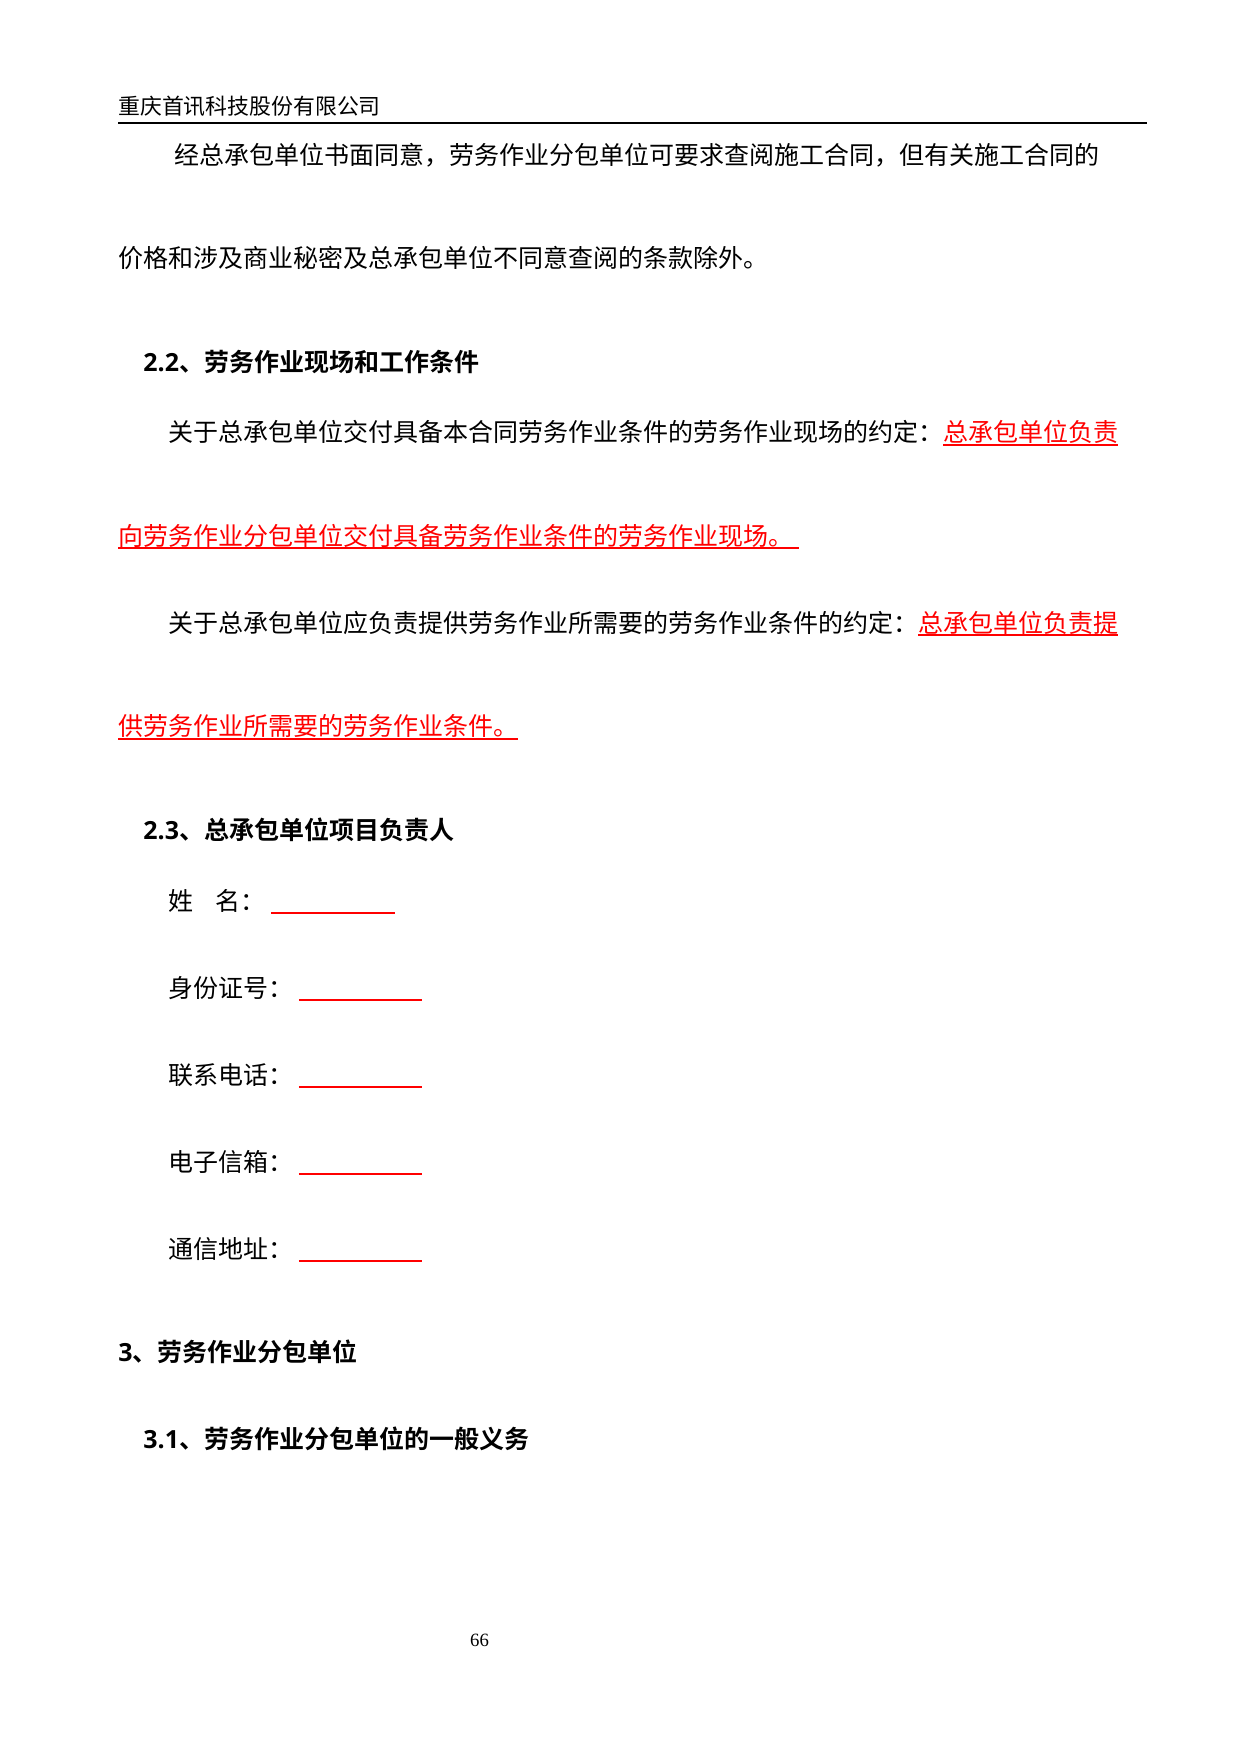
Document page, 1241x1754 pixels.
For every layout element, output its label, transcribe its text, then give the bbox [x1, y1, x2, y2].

text 经总承包单位书面同意，劳务作业分包单位可要求查阅施工合同，但有关施工合同的价格和涉及商业秘密及总承包单位不同意查阅的条款除外。 [118, 135, 1122, 308]
text 姓 名： [118, 881, 1122, 950]
text 关于总承包单位应负责提供劳务作业所需要的劳务作业条件的约定：总承包单位负责提供劳务作业所需要的劳务作业条件。 [118, 603, 1122, 776]
subtitle 3、劳务作业分包单位 [118, 1316, 1122, 1385]
subtitle 3.1、劳务作业分包单位的一般义务 [118, 1403, 1122, 1472]
text 通信地址： [118, 1229, 1122, 1298]
text 关于总承包单位交付具备本合同劳务作业条件的劳务作业现场的约定：总承包单位负责向劳务作业分包单位交付具备劳务作业条件的劳务作业现场。 [118, 413, 1122, 585]
text 联系电话： [118, 1055, 1122, 1124]
subtitle 2.3、总承包单位项目负责人 [118, 794, 1122, 863]
text 身份证号： [118, 968, 1122, 1037]
subtitle 2.2、劳务作业现场和工作条件 [118, 326, 1122, 395]
text 电子信箱： [118, 1142, 1122, 1211]
